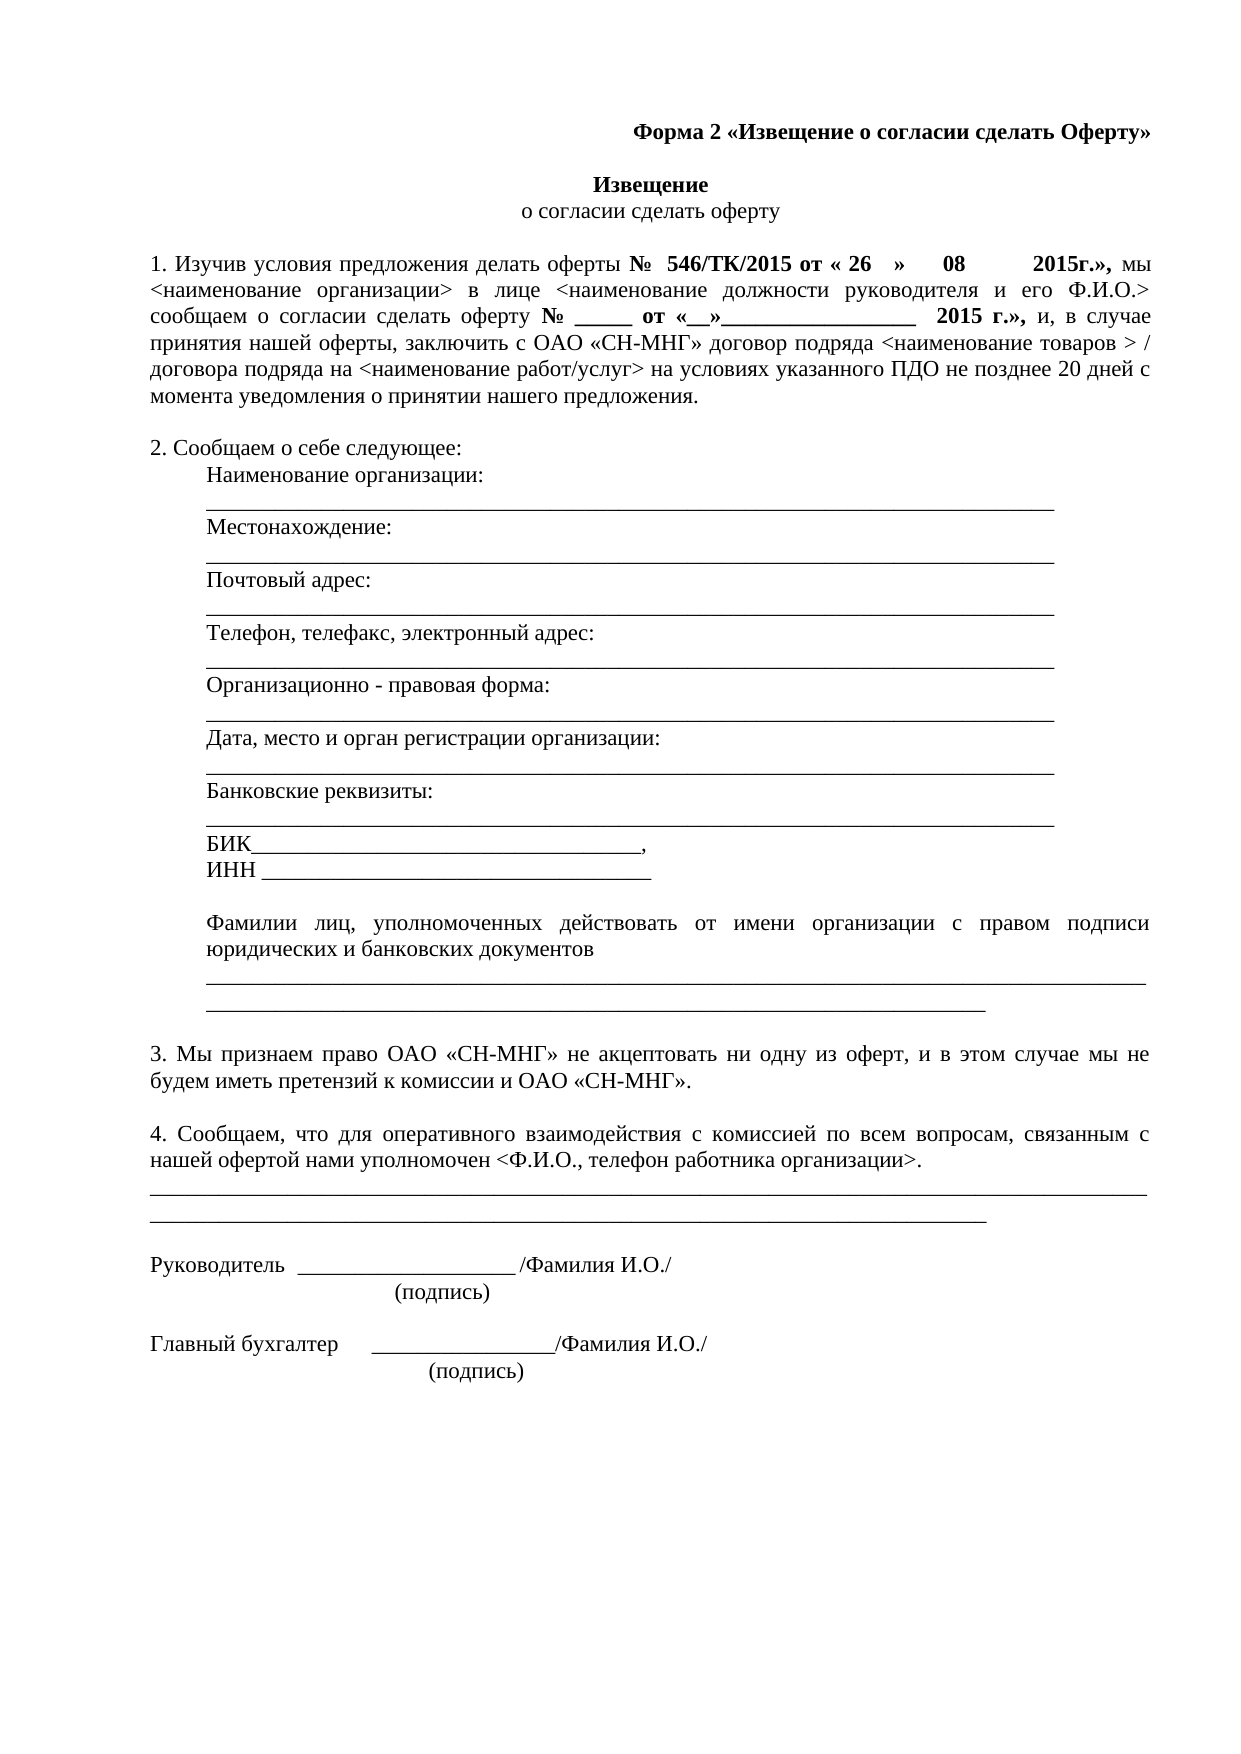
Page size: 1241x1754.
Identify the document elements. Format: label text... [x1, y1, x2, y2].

text Извещение [150, 171, 1152, 197]
text Банковские реквизиты: __________________________________________________________________________ [206, 777, 1152, 830]
text (подпись) [150, 1278, 1152, 1304]
text Фамилии лиц, уполномоченных действовать от имени организации с правом подписи юридических и банковских документов [206, 909, 1152, 961]
text БИК__________________________________, [206, 830, 1152, 856]
text Организационно - правовая форма: __________________________________________________________________________ [206, 672, 1152, 724]
text Главный бухгалтер ________________/Фамилия И.О./ [150, 1330, 1152, 1357]
text 2. Сообщаем о себе следующее: [150, 434, 1152, 461]
text Форма 2 «Извещение о согласии сделать Оферту» [150, 118, 1152, 144]
text Почтовый адрес: __________________________________________________________________________ [206, 566, 1152, 619]
text ________________________________________________________________________________________________________________________________________________________________ [150, 1172, 1152, 1225]
text 4. Сообщаем, что для оперативного взаимодействия с комиссией по всем вопросам, связанным с нашей офертой нами уполномочен <Ф.И.О., телефон работника организации>. [150, 1119, 1152, 1172]
text 1. Изучив условия предложения делать оферты № 546/ТК/2015 от « 26 » 08 2015г.», мы <наименование организации> в лице <наименование должности руководителя и его Ф.И.О.> сообщаем о согласии сделать оферту № _____ от «__»_________________ 2015 г.», и, в случае принятия нашей оферты, заключить с ОАО «СН-МНГ» договор подряда <наименование товаров > / договора подряда на <наименование работ/услуг> на условиях указанного ПДО не позднее 20 дней с момента уведомления о принятии нашего предложения. [150, 250, 1152, 408]
text (подпись) [297, 1357, 1152, 1383]
text Телефон, телефакс, электронный адрес: __________________________________________________________________________ [206, 619, 1152, 672]
text Наименование организации: __________________________________________________________________________ [206, 461, 1152, 513]
text 3. Мы признаем право ОАО «СН-МНГ» не акцептовать ни одну из оферт, и в этом случае мы не будем иметь претензий к комиссии и ОАО «СН-МНГ». [150, 1041, 1152, 1093]
text Руководитель ___________________ /Фамилия И.О./ [150, 1251, 1152, 1278]
text Местонахождение: __________________________________________________________________________ [206, 513, 1152, 566]
text ИНН __________________________________ [206, 856, 1152, 882]
text ______________________________________________________________________________________________________________________________________________________ [206, 961, 1152, 1014]
text о согласии сделать оферту [150, 197, 1152, 223]
text Дата, место и орган регистрации организации: __________________________________________________________________________ [206, 724, 1152, 777]
